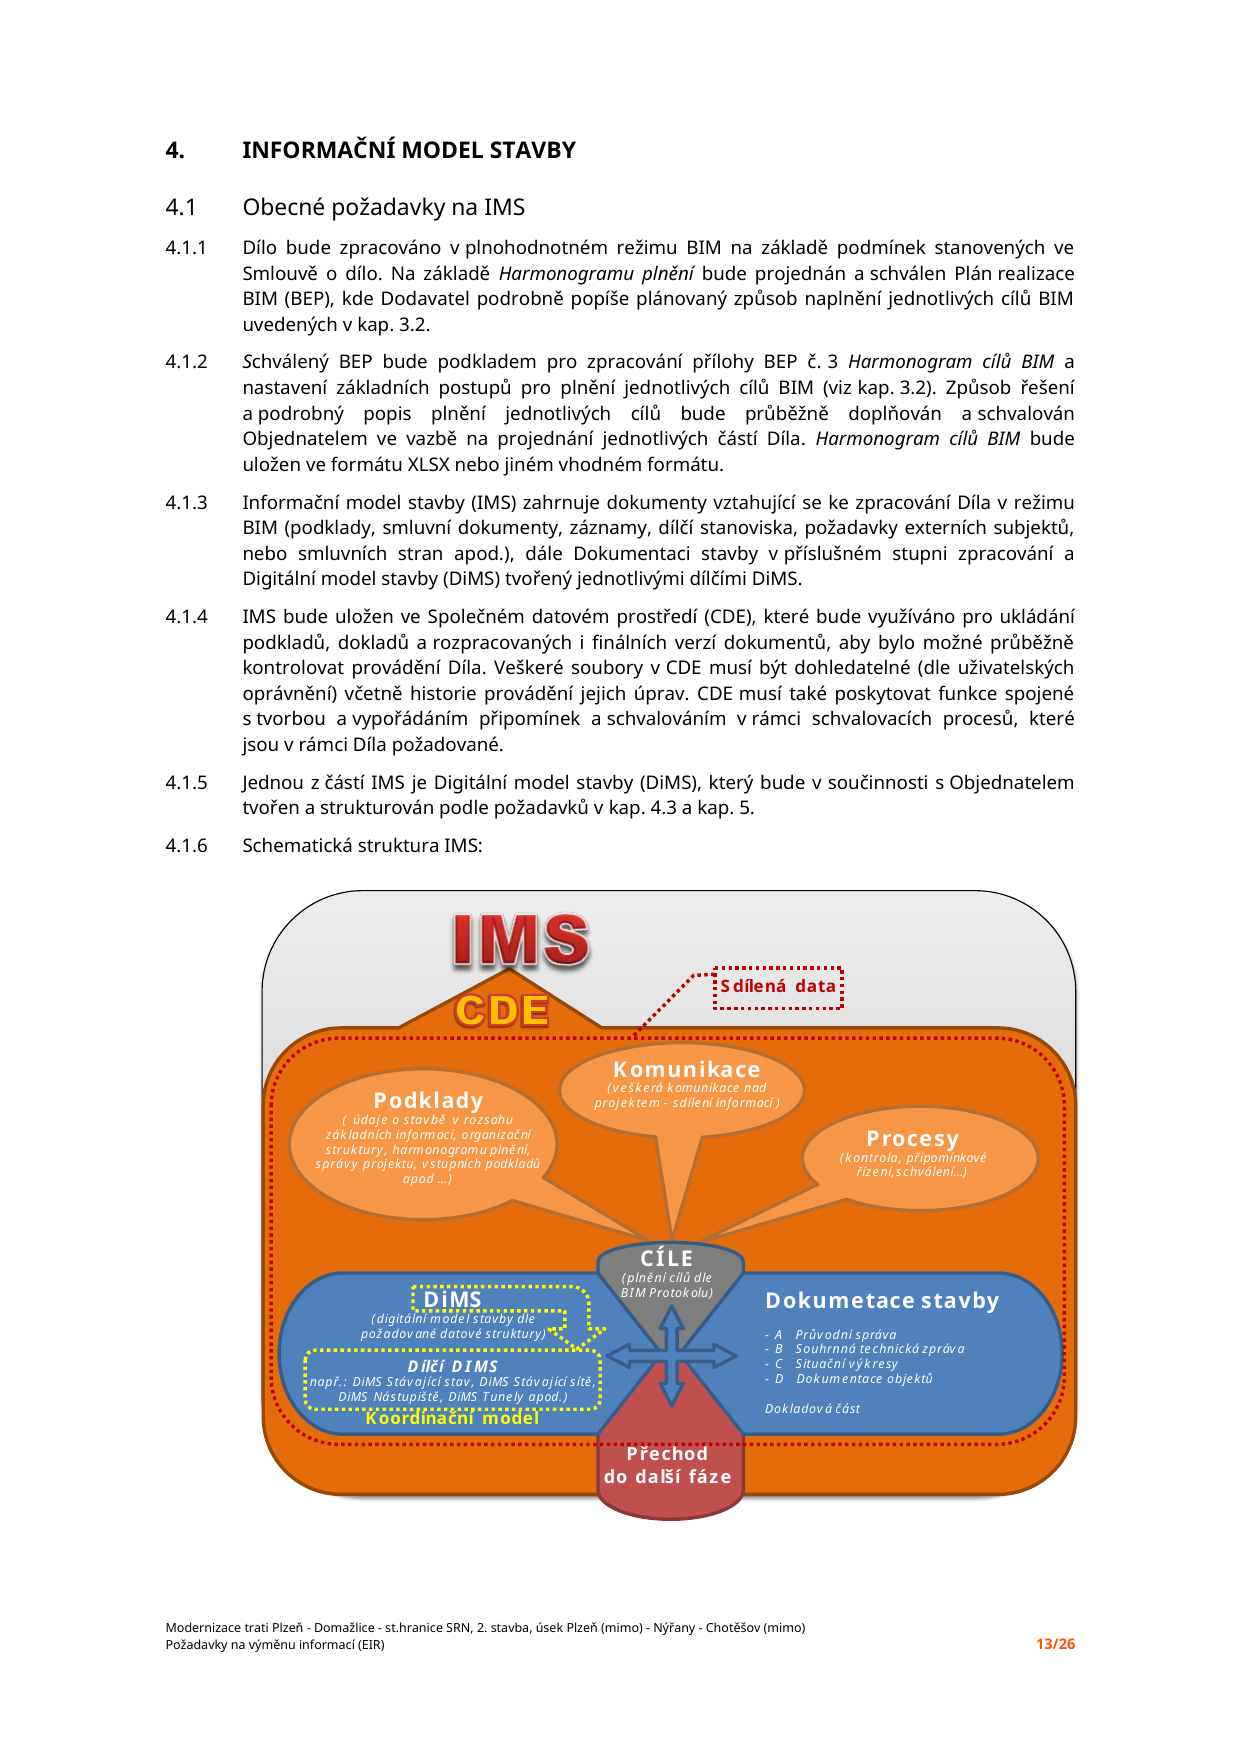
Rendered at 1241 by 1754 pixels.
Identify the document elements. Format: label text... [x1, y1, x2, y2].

text Informační model stavby (IMS) zahrnuje dokumenty vztahující se ke zpracování Díla v režimu BIM (podklady, smluvní dokumenty, záznamy, dílčí stanoviska, požadavky externích subjektů, nebo smluvních stran apod.), dále Dokumentaci stavby v příslušném stupni zpracování a Digitální model stavby (DiMS) tvořený jednotlivými dílčími DiMS. [165, 489, 1075, 591]
text Obecné požadavky na IMS [165, 191, 1075, 222]
text Dílo bude zpracováno v plnohodnotném režimu BIM na základě podmínek stanovených ve Smlouvě o dílo. Na základě Harmonogramu plnění bude projednán a schválen Plán realizace BIM (BEP), kde Dodavatel podrobně popíše plánovaný způsob naplnění jednotlivých cílů BIM uvedených v kap. 3.2. [165, 234, 1075, 336]
text Schválený BEP bude podkladem pro zpracování přílohy BEP č. 3 Harmonogram cílů BIM a nastavení základních postupů pro plnění jednotlivých cílů BIM (viz kap. 3.2). Způsob řešení a podrobný popis plnění jednotlivých cílů bude průběžně doplňován a schvalován Objednatelem ve vazbě na projednání jednotlivých částí Díla. Harmonogram cílů BIM bude uložen ve formátu XLSX nebo jiném vhodném formátu. [165, 349, 1075, 476]
text Informační model stavby [165, 134, 1075, 166]
text IMS bude uložen ve Společném datovém prostředí (CDE), které bude využíváno pro ukládání podkladů, dokladů a rozpracovaných i finálních verzí dokumentů, aby bylo možné průběžně kontrolovat provádění Díla. Veškeré soubory v CDE musí být dohledatelné (dle uživatelských oprávnění) včetně historie provádění jejich úprav. CDE musí také poskytovat funkce spojené s tvorbou a vypořádáním připomínek a schvalováním v rámci schvalovacích procesů, které jsou v rámci Díla požadované. [165, 603, 1075, 757]
text Schematická struktura IMS: [165, 833, 1075, 858]
text Jednou z částí IMS je Digitální model stavby (DiMS), který bude v součinnosti s Objednatelem tvořen a strukturován podle požadavků v kap. 4.3 a kap. 5. [165, 769, 1075, 820]
